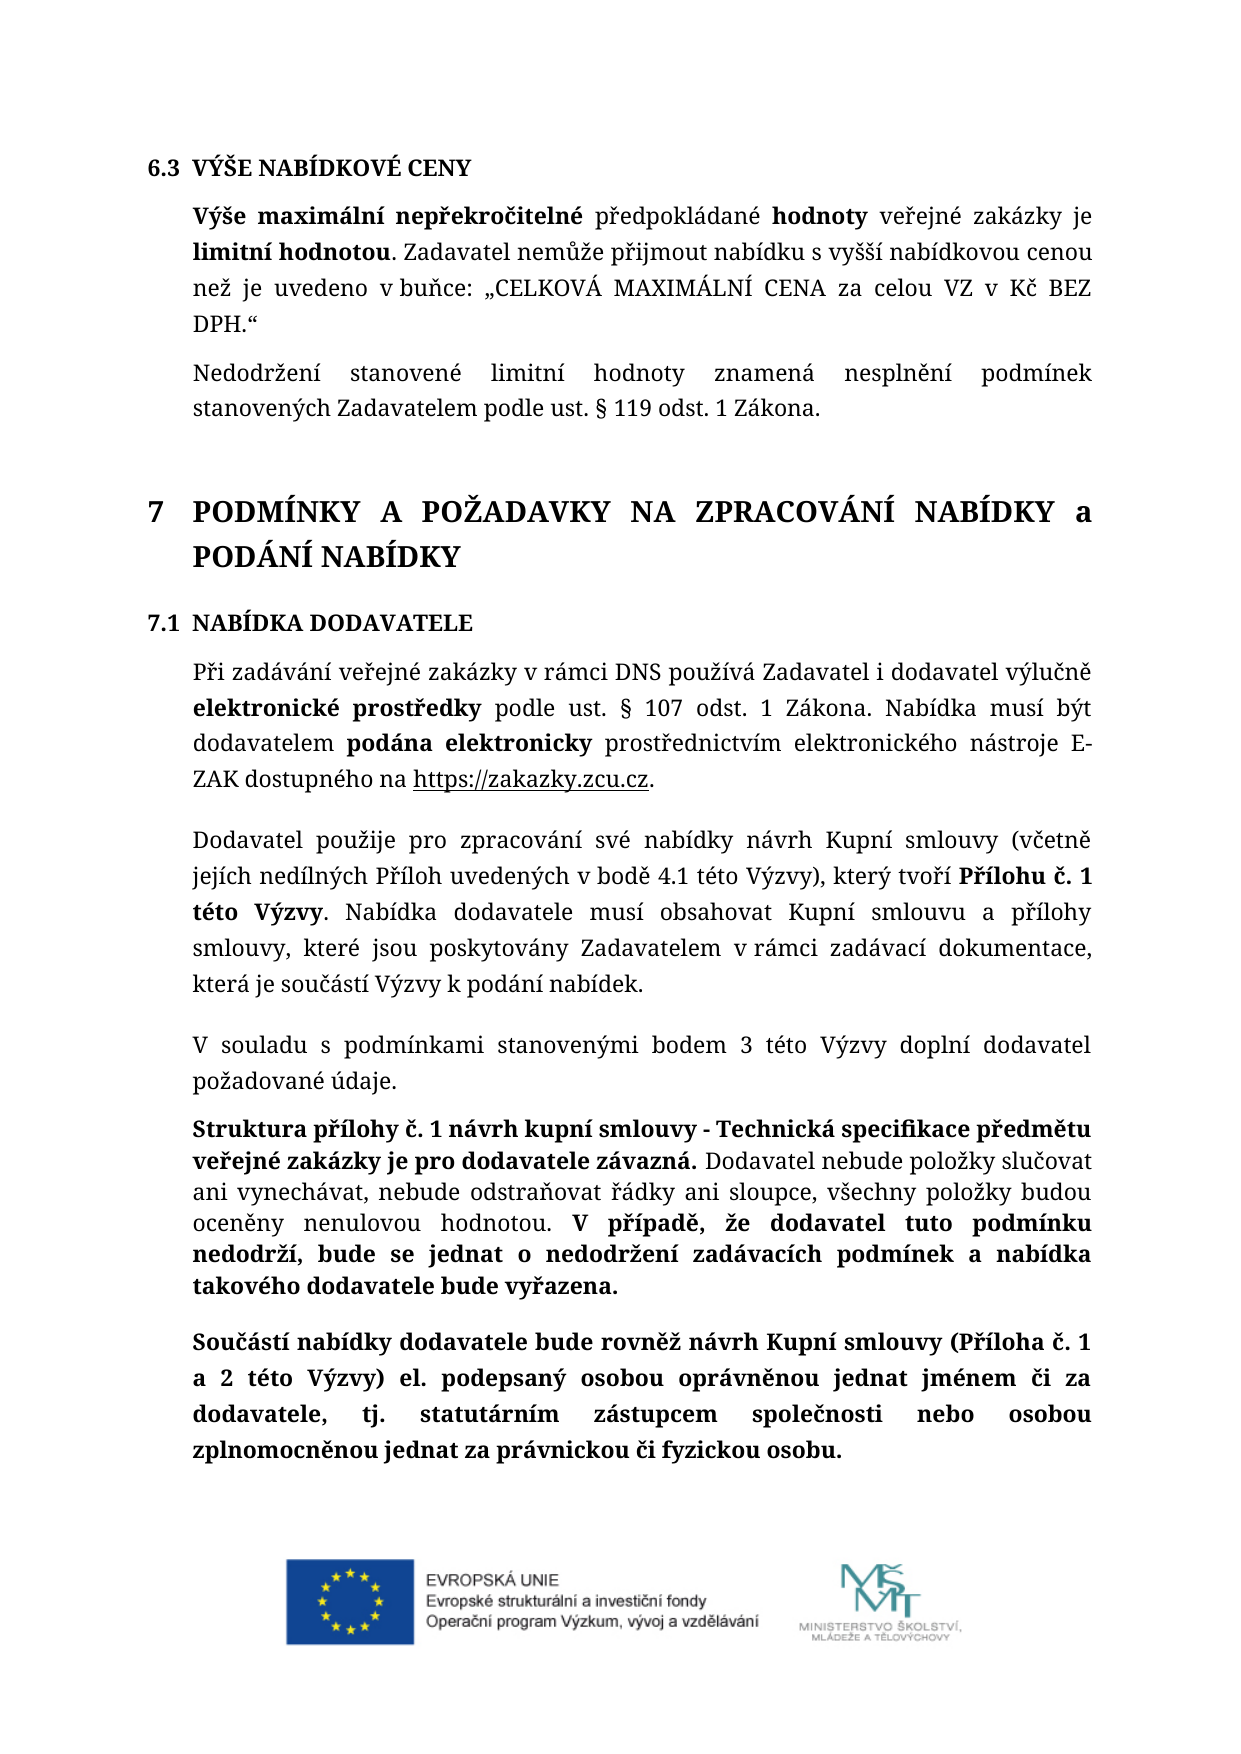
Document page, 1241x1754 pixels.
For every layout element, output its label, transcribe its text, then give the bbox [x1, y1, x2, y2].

text Součástí nabídky dodavatele bude rovněž návrh Kupní smlouvy (Příloha č. 1 a 2 této Výzvy) el. podepsaný osobou oprávněnou jednat jménem či za dodavatele, tj. statutárním zástupcem společnosti nebo osobou zplnomocněnou jednat za právnickou či fyzickou osobu. [192, 1326, 1093, 1465]
subtitle 7.1 NABÍDKA DODAVATELE [147, 607, 1093, 638]
text Nedodržení stanovené limitní hodnoty znamená nesplnění podmínek stanovených Zadavatelem podle ust. § 119 odst. 1 Zákona. [193, 356, 1093, 424]
subtitle 7 PODMÍNKY A POŽADAVKY NA ZPRACOVÁNÍ NABÍDKY a PODÁNÍ NABÍDKY [148, 491, 1093, 576]
picture [242, 1518, 999, 1687]
text Při zadávání veřejné zakázky v rámci DNS používá Zadavatel i dodavatel výlučně elektronické prostředky podle ust. § 107 odst. 1 Zákona. Nabídka musí být dodavatelem podána elektronicky prostřednictvím elektronického nástroje E-ZAK dostupného na https://zakazky.zcu.cz. [193, 656, 1093, 794]
text Dodavatel použije pro zpracování své nabídky návrh Kupní smlouvy (včetně jejích nedílných Příloh uvedených v bodě 4.1 této Výzvy), který tvoří Přílohu č. 1 této Výzvy. Nabídka dodavatele musí obsahovat Kupní smlouvu a přílohy smlouvy, které jsou poskytovány Zadavatelem v rámci zadávací dokumentace, která je součástí Výzvy k podání nabídek. [192, 824, 1093, 999]
text Výše maximální nepřekročitelné předpokládané hodnoty veřejné zakázky je limitní hodnotou. Zadavatel nemůže přijmout nabídku s vyšší nabídkovou cenou než je uvedeno v buňce: „CELKOVÁ MAXIMÁLNÍ CENA za celou VZ v Kč BEZ DPH.“ [193, 200, 1093, 339]
text V souladu s podmínkami stanovenými bodem 3 této Výzvy doplní dodavatel požadované údaje. [192, 1029, 1093, 1096]
text Struktura přílohy č. 1 návrh kupní smlouvy - Technická specifikace předmětu veřejné zakázky je pro dodavatele závazná. Dodavatel nebude položky slučovat ani vynechávat, nebude odstraňovat řádky ani sloupce, všechny položky budou oceněny nenulovou hodnotou. V případě, že dodavatel tuto podmínku nedodrží, bude se jednat o nedodržení zadávacích podmínek a nabídka takového dodavatele bude vyřazena. [192, 1113, 1093, 1301]
subtitle 6.3 VÝŠE NABÍDKOVÉ CENY [147, 152, 1093, 183]
